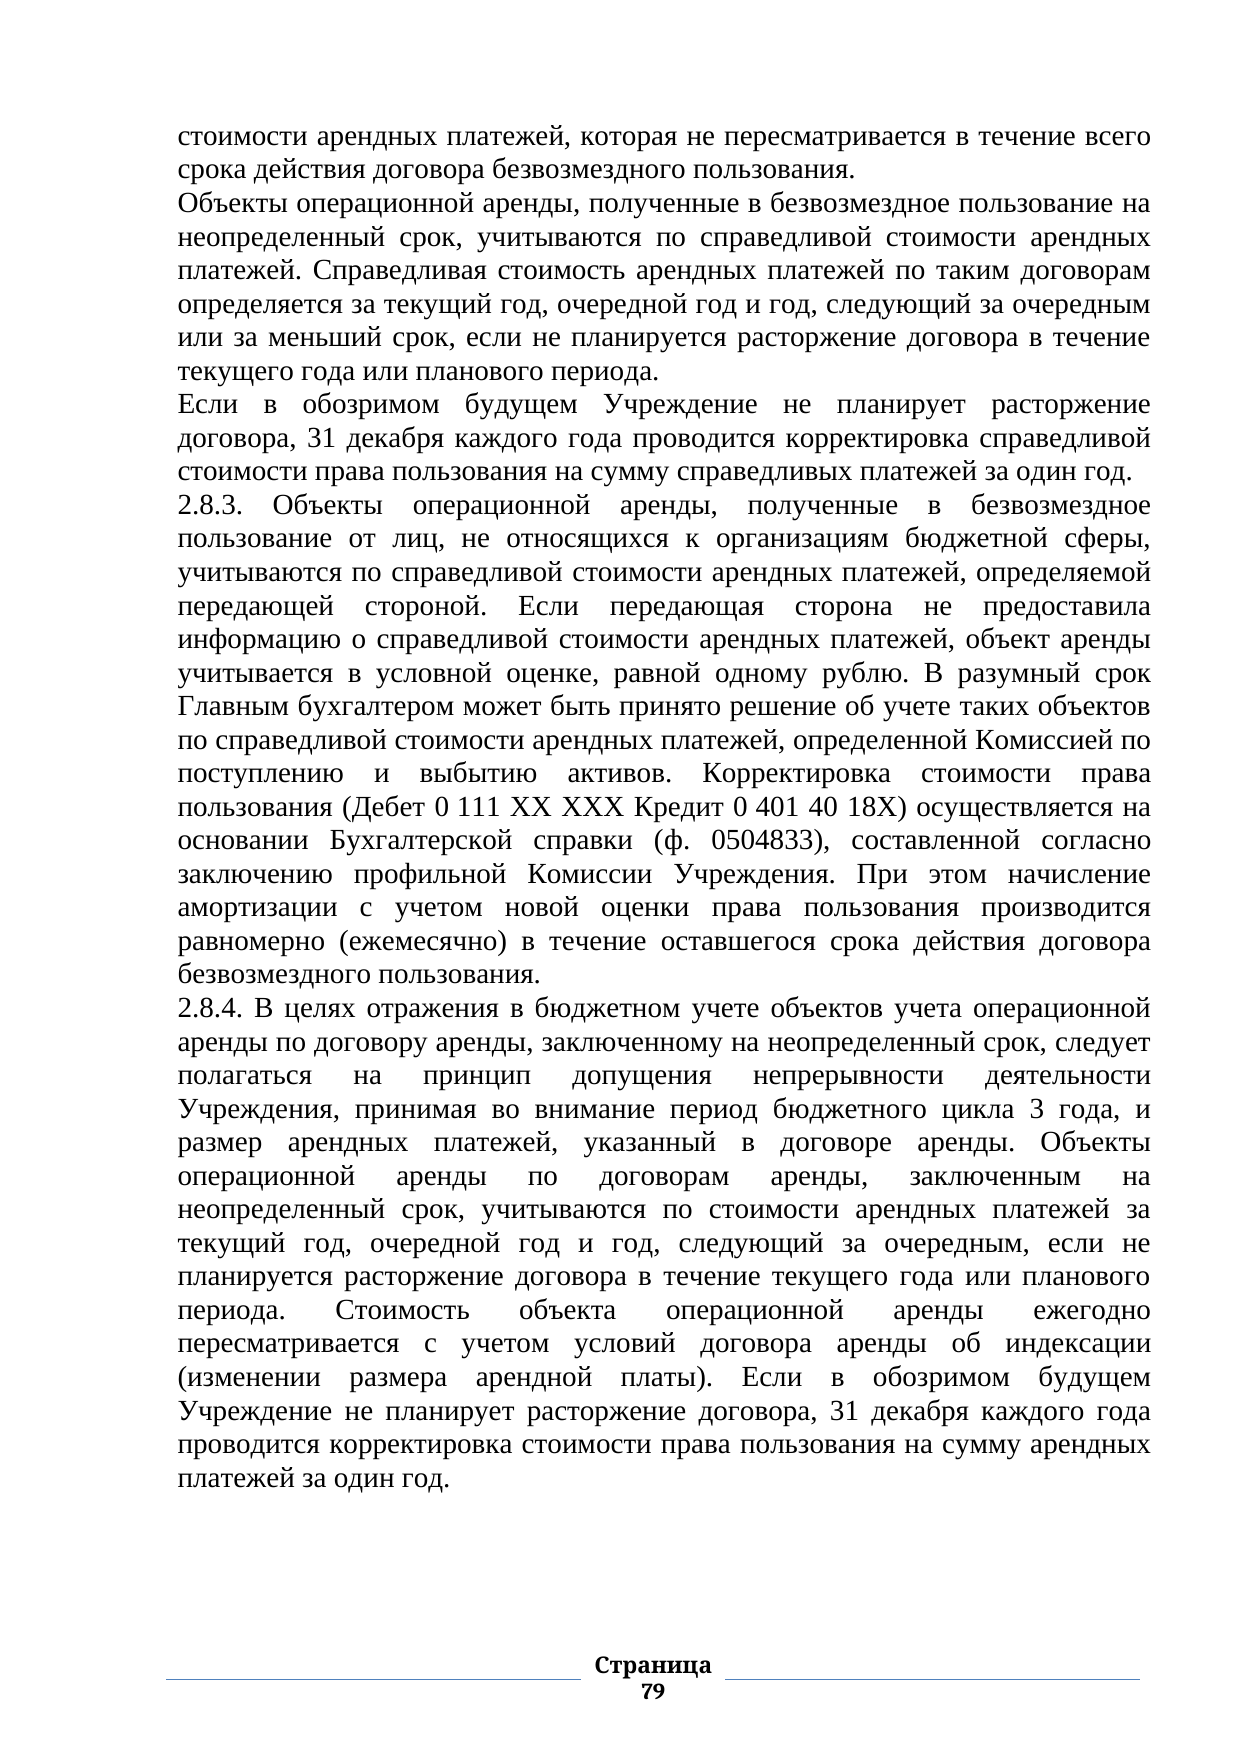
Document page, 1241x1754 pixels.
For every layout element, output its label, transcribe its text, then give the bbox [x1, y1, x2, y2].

text 2.8.3. Объекты операционной аренды, полученные в безвозмездное пользование от лиц, не относящихся к организациям бюджетной сферы, учитываются по справедливой стоимости арендных платежей, определяемой передающей стороной. Если передающая сторона не предоставила информацию о справедливой стоимости арендных платежей, объект аренды учитывается в условной оценке, равной одному рублю. В разумный срок Главным бухгалтером может быть принято решение об учете таких объектов по справедливой стоимости арендных платежей, определенной Комиссией по поступлению и выбытию активов. Корректировка стоимости права пользования (Дебет 0 111 ХХ ХХХ Кредит 0 401 40 18Х) осуществляется на основании Бухгалтерской справки (ф. 0504833), составленной согласно заключению профильной Комиссии Учреждения. При этом начисление амортизации с учетом новой оценки права пользования производится равномерно (ежемесячно) в течение оставшегося срока действия договора безвозмездного пользования. [177, 487, 1152, 990]
text 2.8.4. В целях отражения в бюджетном учете объектов учета операционной аренды по договору аренды, заключенному на неопределенный срок, следует полагаться на принцип допущения непрерывности деятельности Учреждения, принимая во внимание период бюджетного цикла 3 года, и размер арендных платежей, указанный в договоре аренды. Объекты операционной аренды по договорам аренды, заключенным на неопределенный срок, учитываются по стоимости арендных платежей за текущий год, очередной год и год, следующий за очередным, если не планируется расторжение договора в течение текущего года или планового периода. Стоимость объекта операционной аренды ежегодно пересматривается с учетом условий договора аренды об индексации (изменении размера арендной платы). Если в обозримом будущем Учреждение не планирует расторжение договора, 31 декабря каждого года проводится корректировка стоимости права пользования на сумму арендных платежей за один год. [177, 990, 1152, 1493]
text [177, 118, 1152, 185]
text Если в обозримом будущем Учреждение не планирует расторжение договора, 31 декабря каждого года проводится корректировка справедливой стоимости права пользования на сумму справедливых платежей за один год. [177, 386, 1152, 487]
text Объекты операционной аренды, полученные в безвозмездное пользование на неопределенный срок, учитываются по справедливой стоимости арендных платежей. Справедливая стоимость арендных платежей по таким договорам определяется за текущий год, очередной год и год, следующий за очередным или за меньший срок, если не планируется расторжение договора в течение текущего года или планового периода. [177, 185, 1152, 386]
